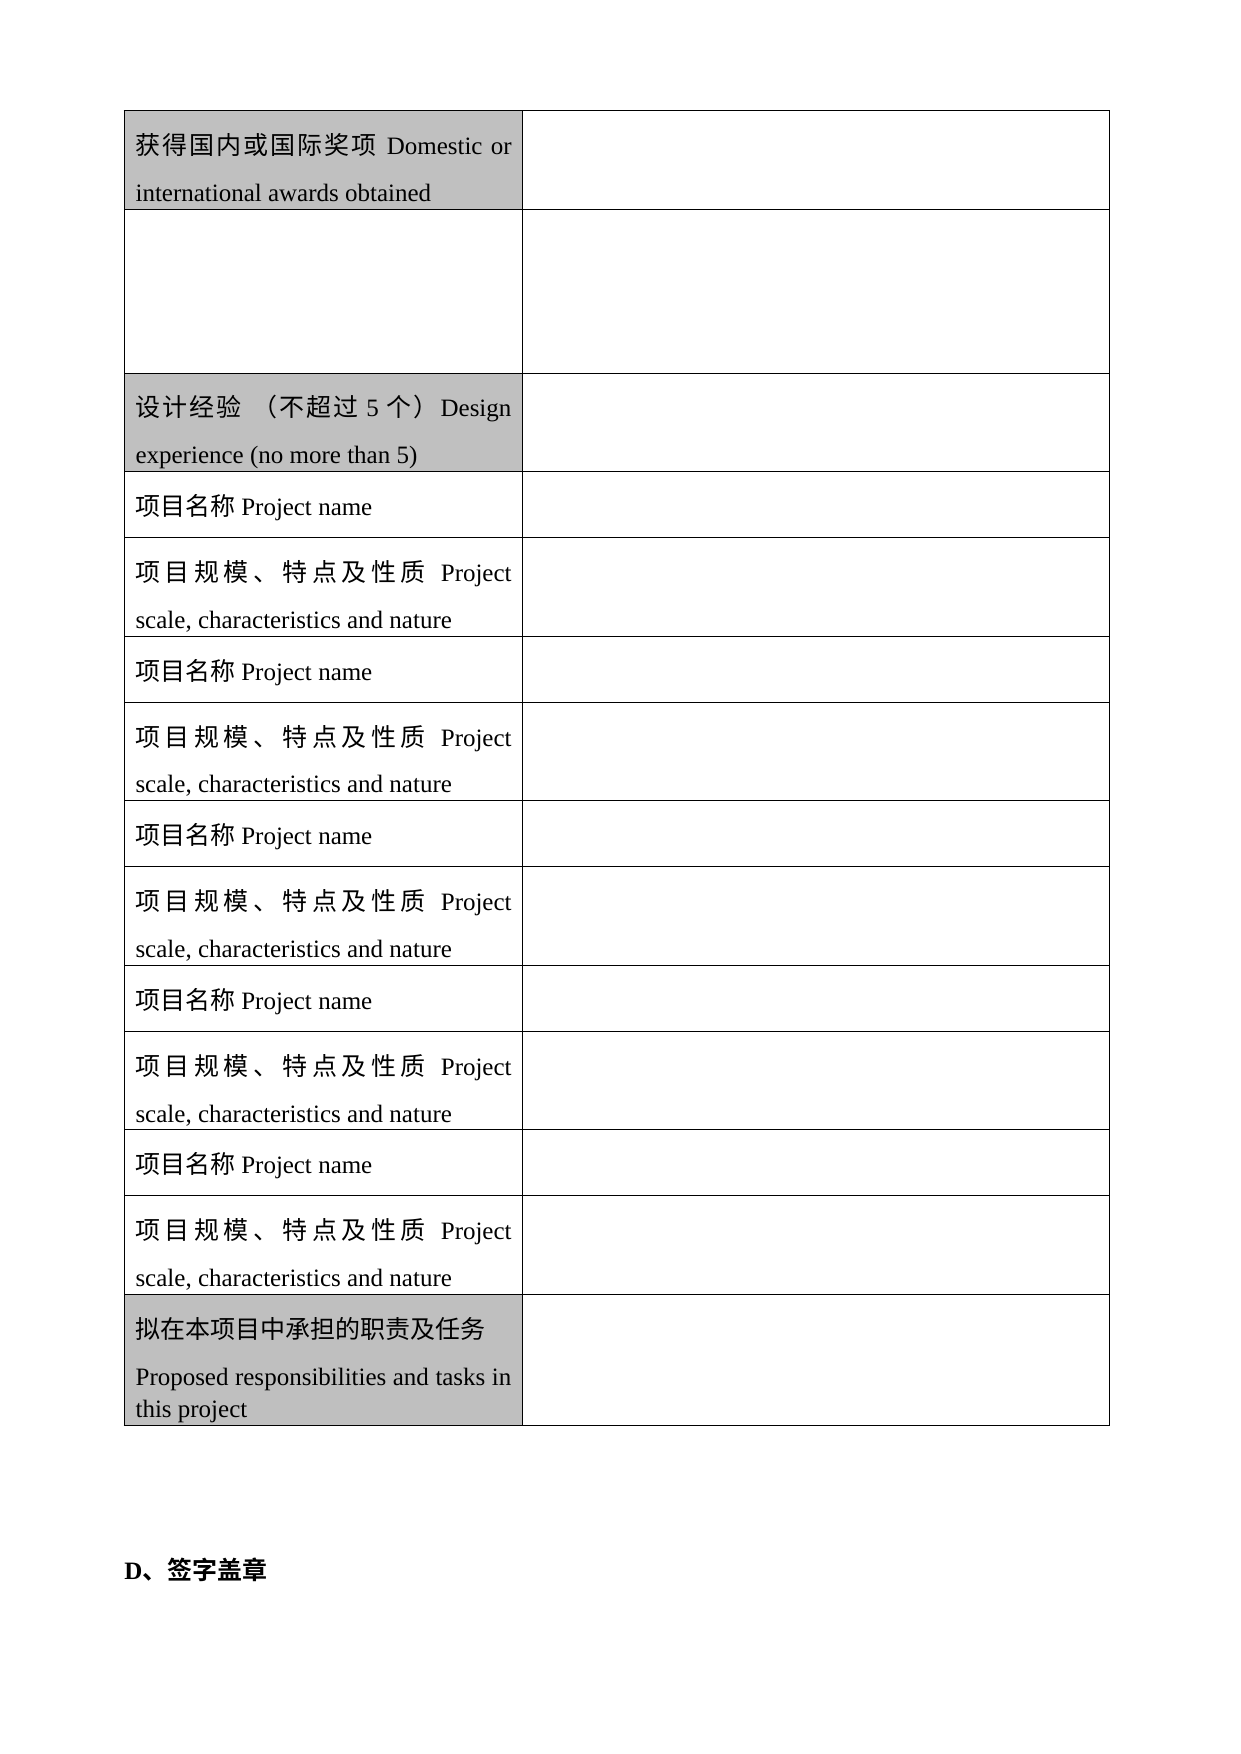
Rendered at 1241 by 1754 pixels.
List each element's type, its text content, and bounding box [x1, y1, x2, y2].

table_cell [523, 538, 1109, 636]
table_cell [523, 210, 1109, 372]
table_cell 项目名称 Project name [125, 1130, 522, 1195]
table_cell [523, 703, 1109, 800]
table_cell [523, 966, 1109, 1031]
table_cell 项目规模、特点及性质 Project scale, characteristics and nature [125, 538, 522, 636]
table_cell 获得国内或国际奖项 Domestic or international awards obtained [125, 111, 522, 209]
table_cell [523, 1295, 1109, 1425]
table_cell [523, 111, 1109, 209]
table_cell 项目规模、特点及性质 Project scale, characteristics and nature [125, 703, 522, 800]
table_cell [523, 867, 1109, 965]
table_cell 项目名称 Project name [125, 637, 522, 702]
table_cell [523, 637, 1109, 702]
table_cell 项目规模、特点及性质 Project scale, characteristics and nature [125, 1032, 522, 1129]
table_cell [125, 210, 522, 372]
table_cell 项目名称 Project name [125, 472, 522, 537]
table_cell [523, 1032, 1109, 1129]
text D、签字盖章 [124, 1536, 1110, 1601]
table_cell 项目名称 Project name [125, 801, 522, 866]
table_cell [523, 1196, 1109, 1294]
table_cell 项目名称 Project name [125, 966, 522, 1031]
table_cell 拟在本项目中承担的职责及任务 Proposed responsibilities and tasks in this project [125, 1295, 522, 1425]
table_cell [523, 1130, 1109, 1195]
table_cell 设计经验 （不超过5个）Design experience (no more than 5) [125, 374, 522, 471]
table_cell [523, 472, 1109, 537]
table_cell [523, 801, 1109, 866]
table_cell 项目规模、特点及性质 Project scale, characteristics and nature [125, 1196, 522, 1294]
table_cell [523, 374, 1109, 471]
table_cell 项目规模、特点及性质 Project scale, characteristics and nature [125, 867, 522, 965]
